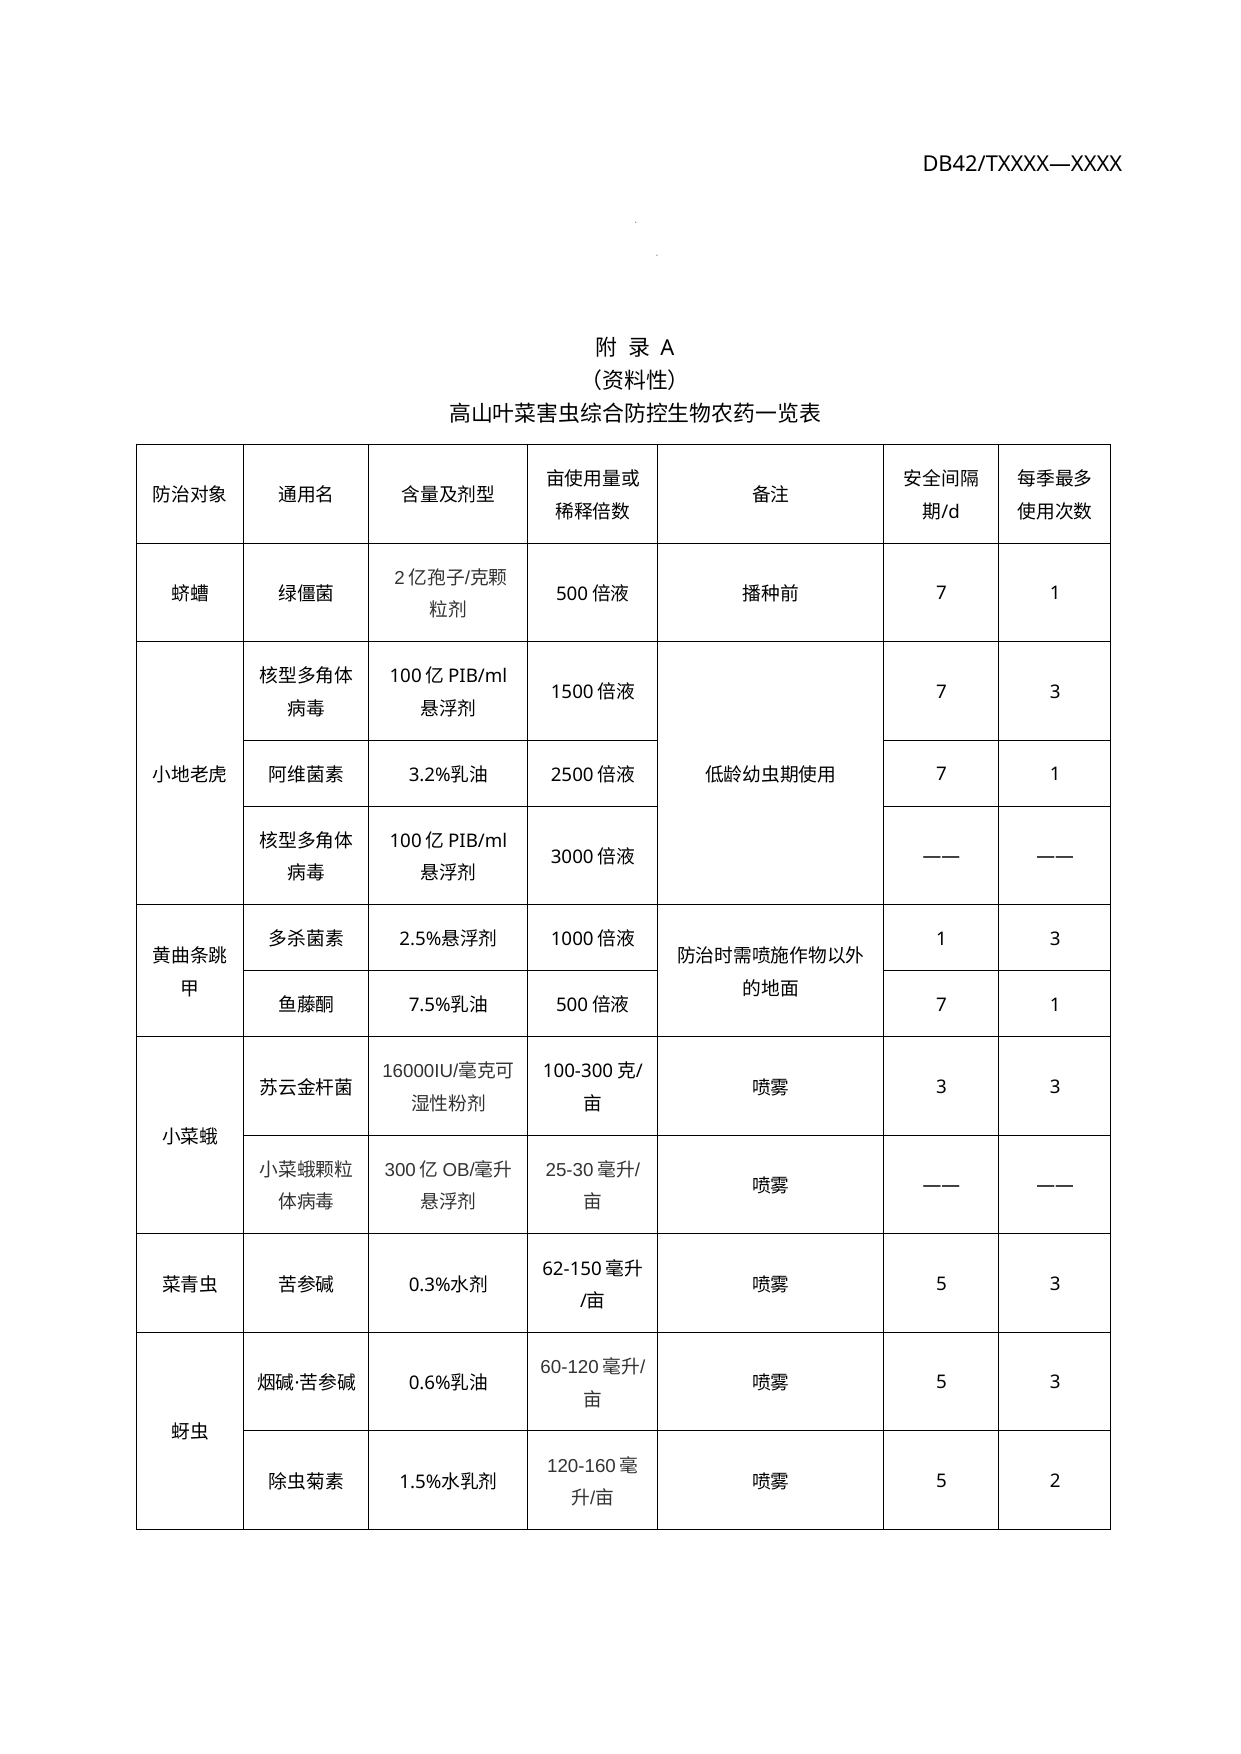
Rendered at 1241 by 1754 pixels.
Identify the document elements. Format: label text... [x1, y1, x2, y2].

table_cell 3 [884, 1037, 998, 1135]
table_cell 绿僵菌 [244, 544, 368, 641]
table_cell 3000倍液 [528, 807, 657, 904]
table_header 亩使用量或稀释倍数 [528, 445, 657, 542]
table_cell 100亿PIB/ml 悬浮剂 [369, 807, 527, 904]
table_cell 60-120毫升/亩 [528, 1333, 657, 1430]
table_cell 苏云金杆菌 [244, 1037, 368, 1135]
table_cell 500倍液 [528, 544, 657, 641]
table_cell 0.3%水剂 [369, 1234, 527, 1332]
table_cell 1 [999, 544, 1110, 641]
table_cell 3 [999, 1333, 1110, 1430]
table_cell 2500倍液 [528, 741, 657, 806]
table_cell —— [999, 807, 1110, 904]
table_cell 苦参碱 [244, 1234, 368, 1332]
table_cell 1500倍液 [528, 642, 657, 739]
table_cell 500倍液 [528, 971, 657, 1036]
table_cell 7 [884, 971, 998, 1036]
table_header 每季最多使用次数 [999, 445, 1110, 542]
table_cell 7 [884, 642, 998, 739]
table_header 通用名 [244, 445, 368, 542]
table_cell 小菜蛾颗粒体病毒 [244, 1136, 368, 1233]
text （资料性） 高山叶菜害虫综合防控生物农药一览表 [148, 330, 1122, 428]
table_cell —— [884, 807, 998, 904]
table_cell 阿维菌素 [244, 741, 368, 806]
table_cell 5 [884, 1431, 998, 1529]
table_cell 7 [884, 544, 998, 641]
table_cell 喷雾 [658, 1136, 883, 1233]
table_cell 菜青虫 [137, 1234, 243, 1332]
table_cell 25-30毫升/亩 [528, 1136, 657, 1233]
table_header 防治对象 [137, 445, 243, 542]
table_cell 核型多角体病毒 [244, 642, 368, 739]
table_cell 除虫菊素 [244, 1431, 368, 1529]
table_cell 3.2%乳油 [369, 741, 527, 806]
table_header 备注 [658, 445, 883, 542]
table_cell 蛴螬 [137, 544, 243, 641]
table_cell 5 [884, 1234, 998, 1332]
table_cell 2亿孢子/克颗粒剂 [369, 544, 527, 641]
table_cell 喷雾 [658, 1431, 883, 1529]
table_cell 1 [884, 905, 998, 970]
table_cell —— [884, 1136, 998, 1233]
table_cell 120-160毫升/亩 [528, 1431, 657, 1529]
table_cell 核型多角体病毒 [244, 807, 368, 904]
table_cell 3 [999, 1037, 1110, 1135]
table_cell 黄曲条跳甲 [137, 905, 243, 1036]
table_cell 1 [999, 971, 1110, 1036]
table_cell 喷雾 [658, 1037, 883, 1135]
table_cell 鱼藤酮 [244, 971, 368, 1036]
table_cell 100亿PIB/ml 悬浮剂 [369, 642, 527, 739]
table_cell 100-300克/亩 [528, 1037, 657, 1135]
table_cell 蚜虫 [137, 1333, 243, 1529]
table_header 含量及剂型 [369, 445, 527, 542]
table_cell 2.5%悬浮剂 [369, 905, 527, 970]
table_cell 5 [884, 1333, 998, 1430]
table_cell 3 [999, 905, 1110, 970]
table_cell 播种前 [658, 544, 883, 641]
table_cell 0.6%乳油 [369, 1333, 527, 1430]
table_cell 16000IU/毫克可湿性粉剂 [369, 1037, 527, 1135]
table_cell 3 [999, 1234, 1110, 1332]
table_cell 低龄幼虫期使用 [658, 642, 883, 904]
table_cell 防治时需喷施作物以外的地面 [658, 905, 883, 1036]
table_cell 喷雾 [658, 1333, 883, 1430]
table_cell 2 [999, 1431, 1110, 1529]
table_cell 62-150毫升/亩 [528, 1234, 657, 1332]
table_cell 小地老虎 [137, 642, 243, 904]
table_cell 1000倍液 [528, 905, 657, 970]
table_cell 1.5%水乳剂 [369, 1431, 527, 1529]
table_cell 多杀菌素 [244, 905, 368, 970]
table_cell 7 [884, 741, 998, 806]
table_cell —— [999, 1136, 1110, 1233]
table_cell 300亿 OB/毫升悬浮剂 [369, 1136, 527, 1233]
table_cell 喷雾 [658, 1234, 883, 1332]
table_cell 7.5%乳油 [369, 971, 527, 1036]
table_cell 1 [999, 741, 1110, 806]
table_cell 小菜蛾 [137, 1037, 243, 1233]
table_header 安全间隔期/d [884, 445, 998, 542]
table_cell 3 [999, 642, 1110, 739]
table_cell 烟碱·苦参碱 [244, 1333, 368, 1430]
